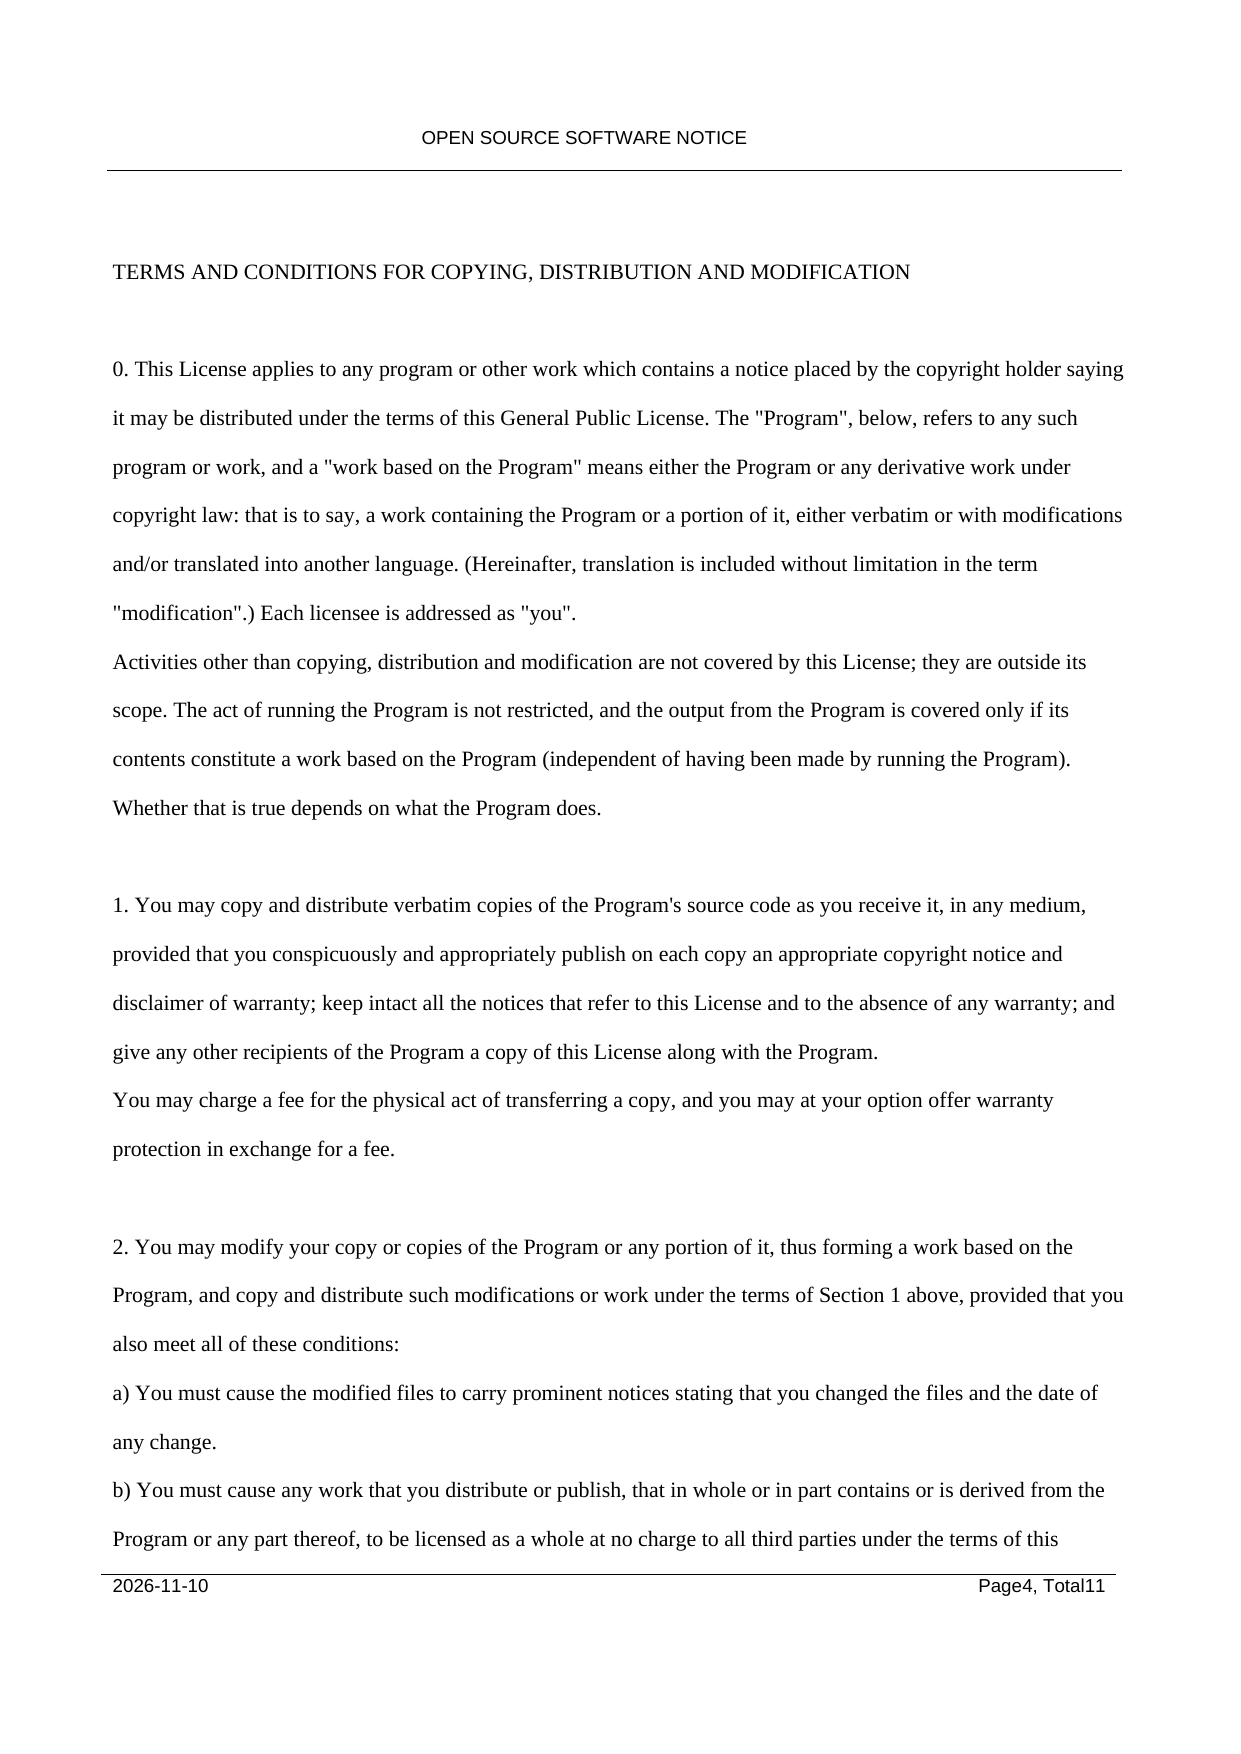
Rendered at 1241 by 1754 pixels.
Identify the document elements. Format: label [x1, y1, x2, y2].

text [112, 206, 1128, 1555]
